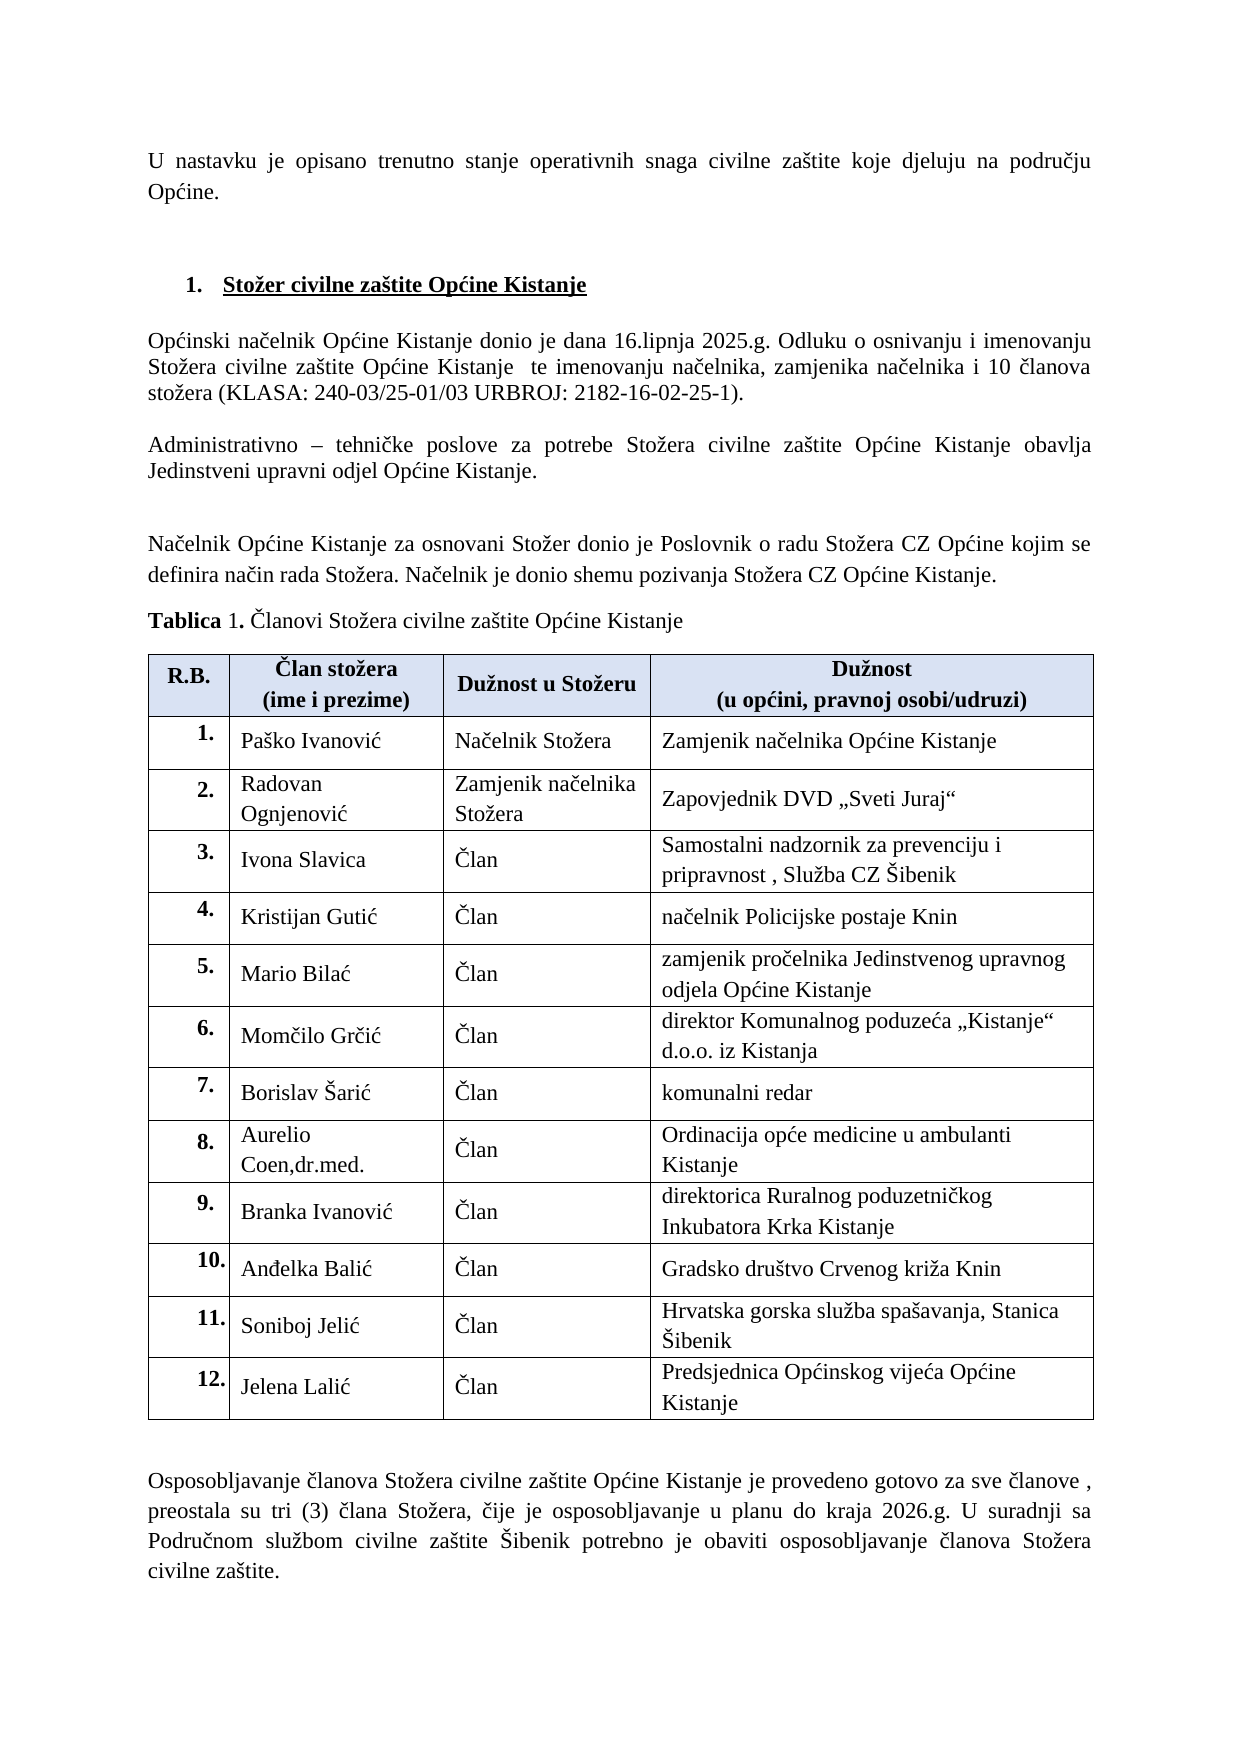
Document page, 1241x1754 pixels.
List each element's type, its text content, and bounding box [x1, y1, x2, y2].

list Stožer civilne zaštite Općine Kistanje [185, 272, 1093, 298]
table_cell Kristijan Gutić [230, 893, 443, 944]
table_cell Član [444, 1183, 650, 1243]
table_cell komunalni redar [651, 1068, 1093, 1120]
table_cell [149, 770, 229, 830]
text Tablica 1. Članovi Stožera civilne zaštite Općine Kistanje [148, 607, 1093, 634]
table_cell Član [444, 1007, 650, 1067]
table_cell Predsjednica Općinskog vijeća Općine Kistanje [651, 1358, 1093, 1419]
table_cell [149, 893, 229, 944]
table_cell Hrvatska gorska služba spašavanja, Stanica Šibenik [651, 1297, 1093, 1357]
table_cell Mario Bilać [230, 945, 443, 1006]
text U nastavku je opisano trenutno stanje operativnih snaga civilne zaštite koje djeluju na području Općine. [148, 148, 1093, 204]
text Načelnik Općine Kistanje za osnovani Stožer donio je Poslovnik o radu Stožera CZ Općine kojim se definira način rada Stožera. Načelnik je donio shemu pozivanja Stožera CZ Općine Kistanje. [148, 530, 1093, 587]
table_cell Zapovjednik DVD „Sveti Juraj“ [651, 770, 1093, 830]
table_cell zamjenik pročelnika Jedinstvenog upravnog odjela Općine Kistanje [651, 945, 1093, 1006]
table_cell Zamjenik načelnika Stožera [444, 770, 650, 830]
table_cell [149, 1183, 229, 1243]
table_cell [149, 717, 229, 769]
table_cell Ivona Slavica [230, 831, 443, 892]
table_cell Gradsko društvo Crvenog križa Knin [651, 1244, 1093, 1296]
table_cell Član [444, 831, 650, 892]
table_cell Borislav Šarić [230, 1068, 443, 1120]
table_cell Zamjenik načelnika Općine Kistanje [651, 717, 1093, 769]
table_header Dužnost u Stožeru [444, 655, 650, 716]
table_cell Branka Ivanović [230, 1183, 443, 1243]
table_cell načelnik Policijske postaje Knin [651, 893, 1093, 944]
table_cell [149, 1007, 229, 1067]
table_cell Aurelio Coen,dr.med. [230, 1121, 443, 1182]
table_cell [149, 945, 229, 1006]
table_cell Ordinacija opće medicine u ambulanti Kistanje [651, 1121, 1093, 1182]
table_cell Radovan Ognjenović [230, 770, 443, 830]
table_header R.B. [149, 655, 229, 716]
table_cell [149, 1121, 229, 1182]
table_cell Član [444, 1358, 650, 1419]
table_header Član stožera (ime i prezime) [230, 655, 443, 716]
table_cell Momčilo Grčić [230, 1007, 443, 1067]
table_cell [149, 831, 229, 892]
table_cell Jelena Lalić [230, 1358, 443, 1419]
table_header Dužnost (u općini, pravnoj osobi/udruzi) [651, 655, 1093, 716]
table_cell direktorica Ruralnog poduzetničkog Inkubatora Krka Kistanje [651, 1183, 1093, 1243]
table_cell Član [444, 1068, 650, 1120]
table_cell Samostalni nadzornik za prevenciju i pripravnost , Služba CZ Šibenik [651, 831, 1093, 892]
text Općinski načelnik Općine Kistanje donio je dana 16.lipnja 2025.g. Odluku o osnivanju i imenovanju Stožera civilne zaštite Općine Kistanje te imenovanju načelnika, zamjenika načelnika i 10 članova stožera (KLASA: 240-03/25-01/03 URBROJ: 2182-16-02-25-1). [148, 327, 1093, 406]
table_cell [149, 1068, 229, 1120]
table_cell [149, 1244, 229, 1296]
text Osposobljavanje članova Stožera civilne zaštite Općine Kistanje je provedeno gotovo za sve članove , preostala su tri (3) člana Stožera, čije je osposobljavanje u planu do kraja 2026.g. U suradnji sa Područnom službom civilne zaštite Šibenik potrebno je obaviti osposobljavanje članova Stožera civilne zaštite. [148, 1467, 1093, 1584]
table_cell Anđelka Balić [230, 1244, 443, 1296]
table_cell Član [444, 1244, 650, 1296]
table_cell Član [444, 945, 650, 1006]
table_cell Član [444, 1297, 650, 1357]
text Administrativno – tehničke poslove za potrebe Stožera civilne zaštite Općine Kistanje obavlja Jedinstveni upravni odjel Općine Kistanje. [148, 431, 1093, 483]
table_cell Soniboj Jelić [230, 1297, 443, 1357]
table_cell Paško Ivanović [230, 717, 443, 769]
table_cell Član [444, 893, 650, 944]
table_cell direktor Komunalnog poduzeća „Kistanje“ d.o.o. iz Kistanja [651, 1007, 1093, 1067]
table_cell [149, 1358, 229, 1419]
table_cell [149, 1297, 229, 1357]
table_cell Član [444, 1121, 650, 1182]
table_cell Načelnik Stožera [444, 717, 650, 769]
